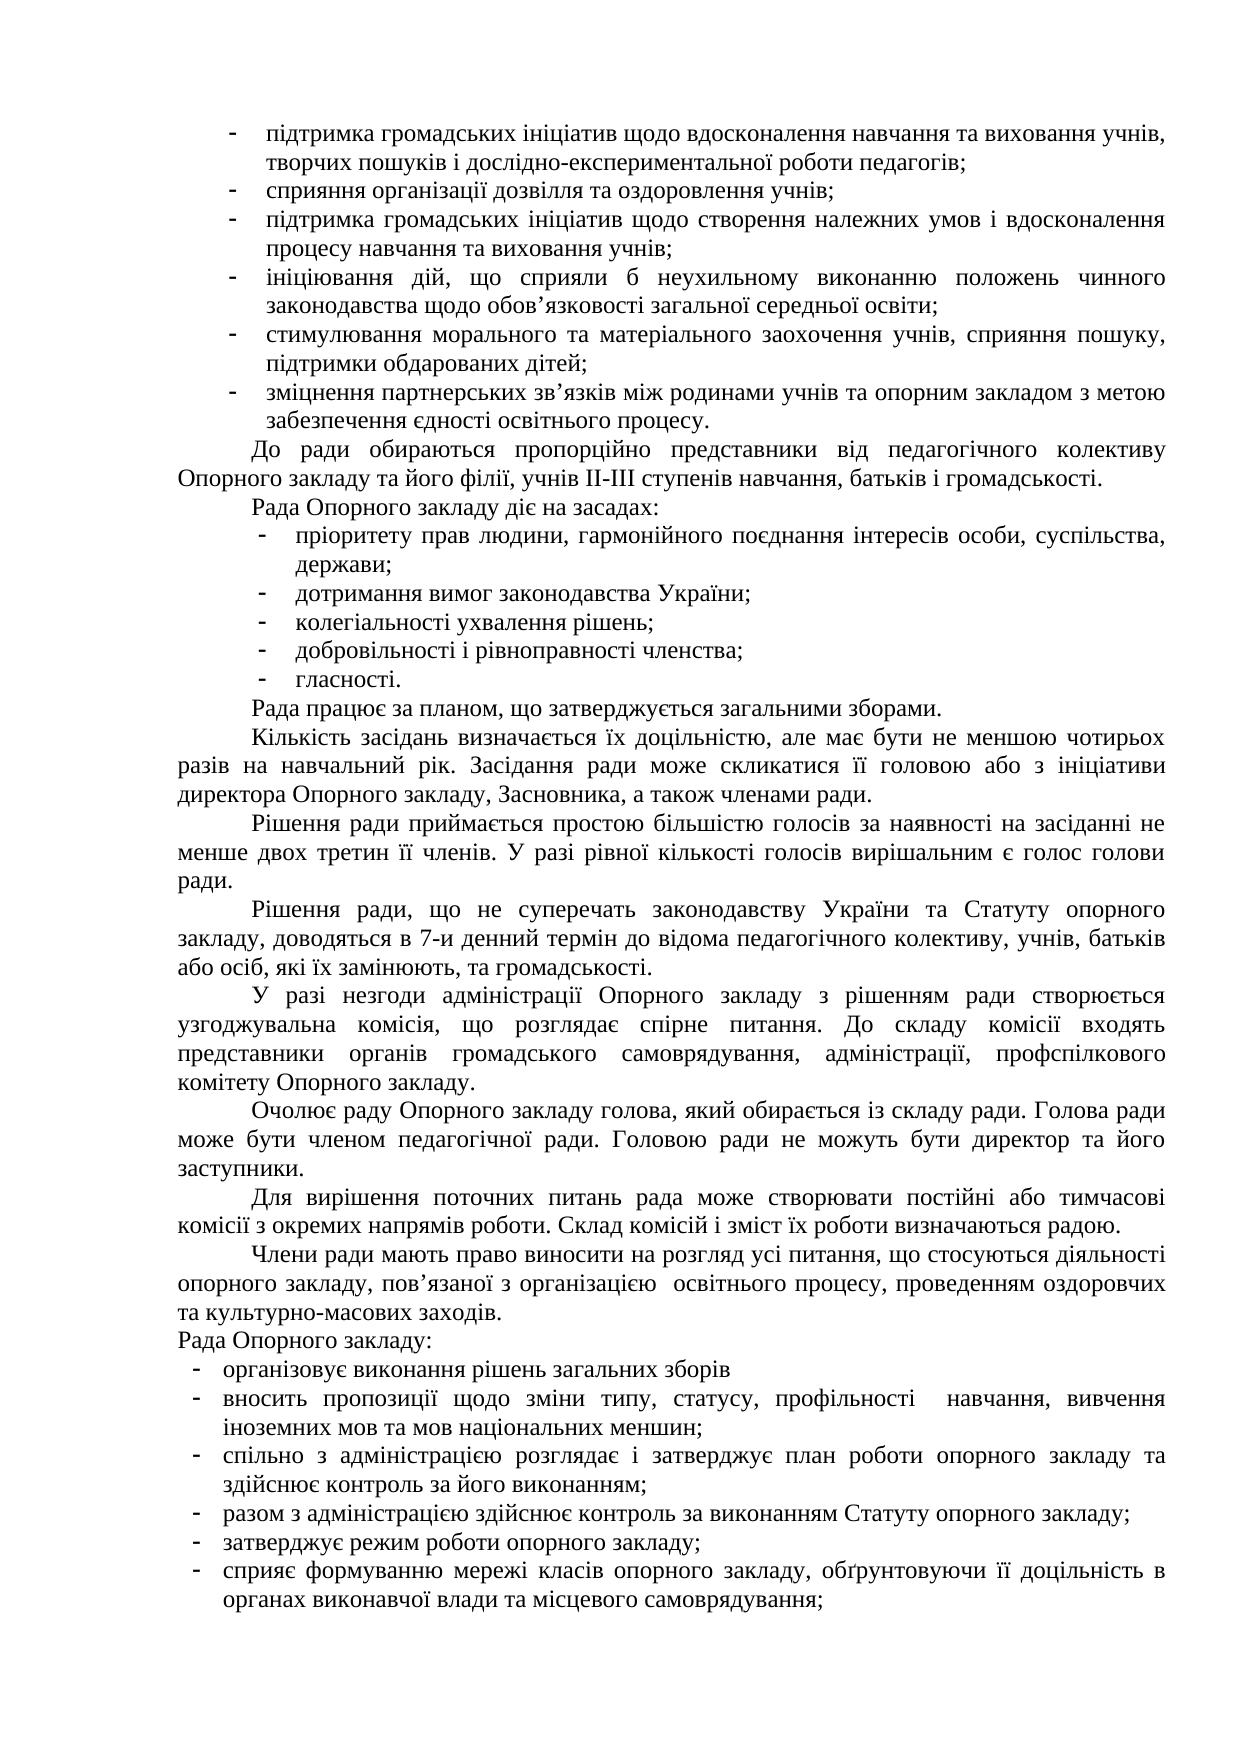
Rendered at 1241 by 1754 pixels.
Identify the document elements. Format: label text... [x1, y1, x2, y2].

list добровільності і рівноправності членства; [258, 636, 1167, 664]
list пріоритету прав людини, гармонійного поєднання інтересів особи, суспільства, держави; [258, 521, 1167, 578]
text Рада Опорного закладу: [177, 1326, 1167, 1354]
text Рішення ради, що не суперечать законодавству України та Статуту опорного закладу, доводяться в 7-и денний термін до відома педагогічного колективу, учнів, батьків або осіб, які їх замінюють, та громадськості. [177, 894, 1167, 981]
text До ради обираються пропорційно представники від педагогічного колективу Опорного закладу та його філії, учнів II-III ступенів навчання, батьків і громадськості. [177, 434, 1167, 492]
list стимулювання морального та матеріального заохочення учнів, сприяння пошуку, підтримки обдарованих дітей; [228, 319, 1167, 377]
list спільно з адміністрацією розглядає і затверджує план роботи опорного закладу та здійснює контроль за його виконанням; [192, 1441, 1167, 1498]
text Рада працює за планом, що затверджується загальними зборами. [177, 693, 1167, 722]
list сприяє формуванню мережі класів опорного закладу, обґрунтовуючи її доцільність в органах виконавчої влади та місцевого самоврядування; [192, 1556, 1167, 1613]
list затверджує режим роботи опорного закладу; [192, 1527, 1167, 1556]
list дотримання вимог законодавства України; [258, 578, 1167, 607]
text Рада Опорного закладу діє на засадах: [177, 492, 1167, 521]
list гласності. [258, 664, 1167, 693]
list підтримка громадських ініціатив щодо створення належних умов і вдосконалення процесу навчання та виховання учнів; [228, 204, 1167, 262]
list підтримка громадських ініціатив щодо вдосконалення навчання та виховання учнів, творчих пошуків і дослідно-експериментальної роботи педагогів; [228, 118, 1167, 176]
text Члени ради мають право виносити на розгляд усі питання, що стосуються діяльності опорного закладу, пов’язаної з організацією освітнього процесу, проведенням оздоровчих та культурно-масових заходів. [177, 1239, 1167, 1326]
text У разі незгоди адміністрації Опорного закладу з рішенням ради створюється узгоджувальна комісія, що розглядає спірне питання. До складу комісії входять представники органів громадського самоврядування, адміністрації, профспілкового комітету Опорного закладу. [177, 981, 1167, 1096]
list вносить пропозиції щодо зміни типу, статусу, профільності навчання, вивчення іноземних мов та мов національних меншин; [192, 1383, 1167, 1441]
list зміцнення партнерських зв’язків між родинами учнів та опорним закладом з метою забезпечення єдності освітнього процесу. [228, 377, 1167, 434]
list колегіальності ухвалення рішень; [258, 607, 1167, 636]
text Очолює раду Опорного закладу голова, який обирається із складу ради. Голова ради може бути членом педагогічної ради. Головою ради не можуть бути директор та його заступники. [177, 1096, 1167, 1182]
text Для вирішення поточних питань рада може створювати постійні або тимчасові комісії з окремих напрямів роботи. Склад комісій і зміст їх роботи визначаються радою. [177, 1182, 1167, 1239]
list ініціювання дій, що сприяли б неухильному виконанню положень чинного законодавства щодо обов’язковості загальної середньої освіти; [228, 262, 1167, 319]
text Рішення ради приймається простою більшістю голосів за наявності на засіданні не менше двох третин її членів. У разі рівної кількості голосів вирішальним є голос голови ради. [177, 808, 1167, 894]
list сприяння організації дозвілля та оздоровлення учнів; [228, 176, 1167, 204]
text Кількість засідань визначається їх доцільністю, але має бути не меншою чотирьох разів на навчальний рік. Засідання ради може скликатися її головою або з ініціативи директора Опорного закладу, Засновника, а також членами ради. [177, 722, 1167, 808]
list організовує виконання рішень загальних зборів [192, 1354, 1167, 1383]
list разом з адміністрацією здійснює контроль за виконанням Статуту опорного закладу; [192, 1498, 1167, 1527]
